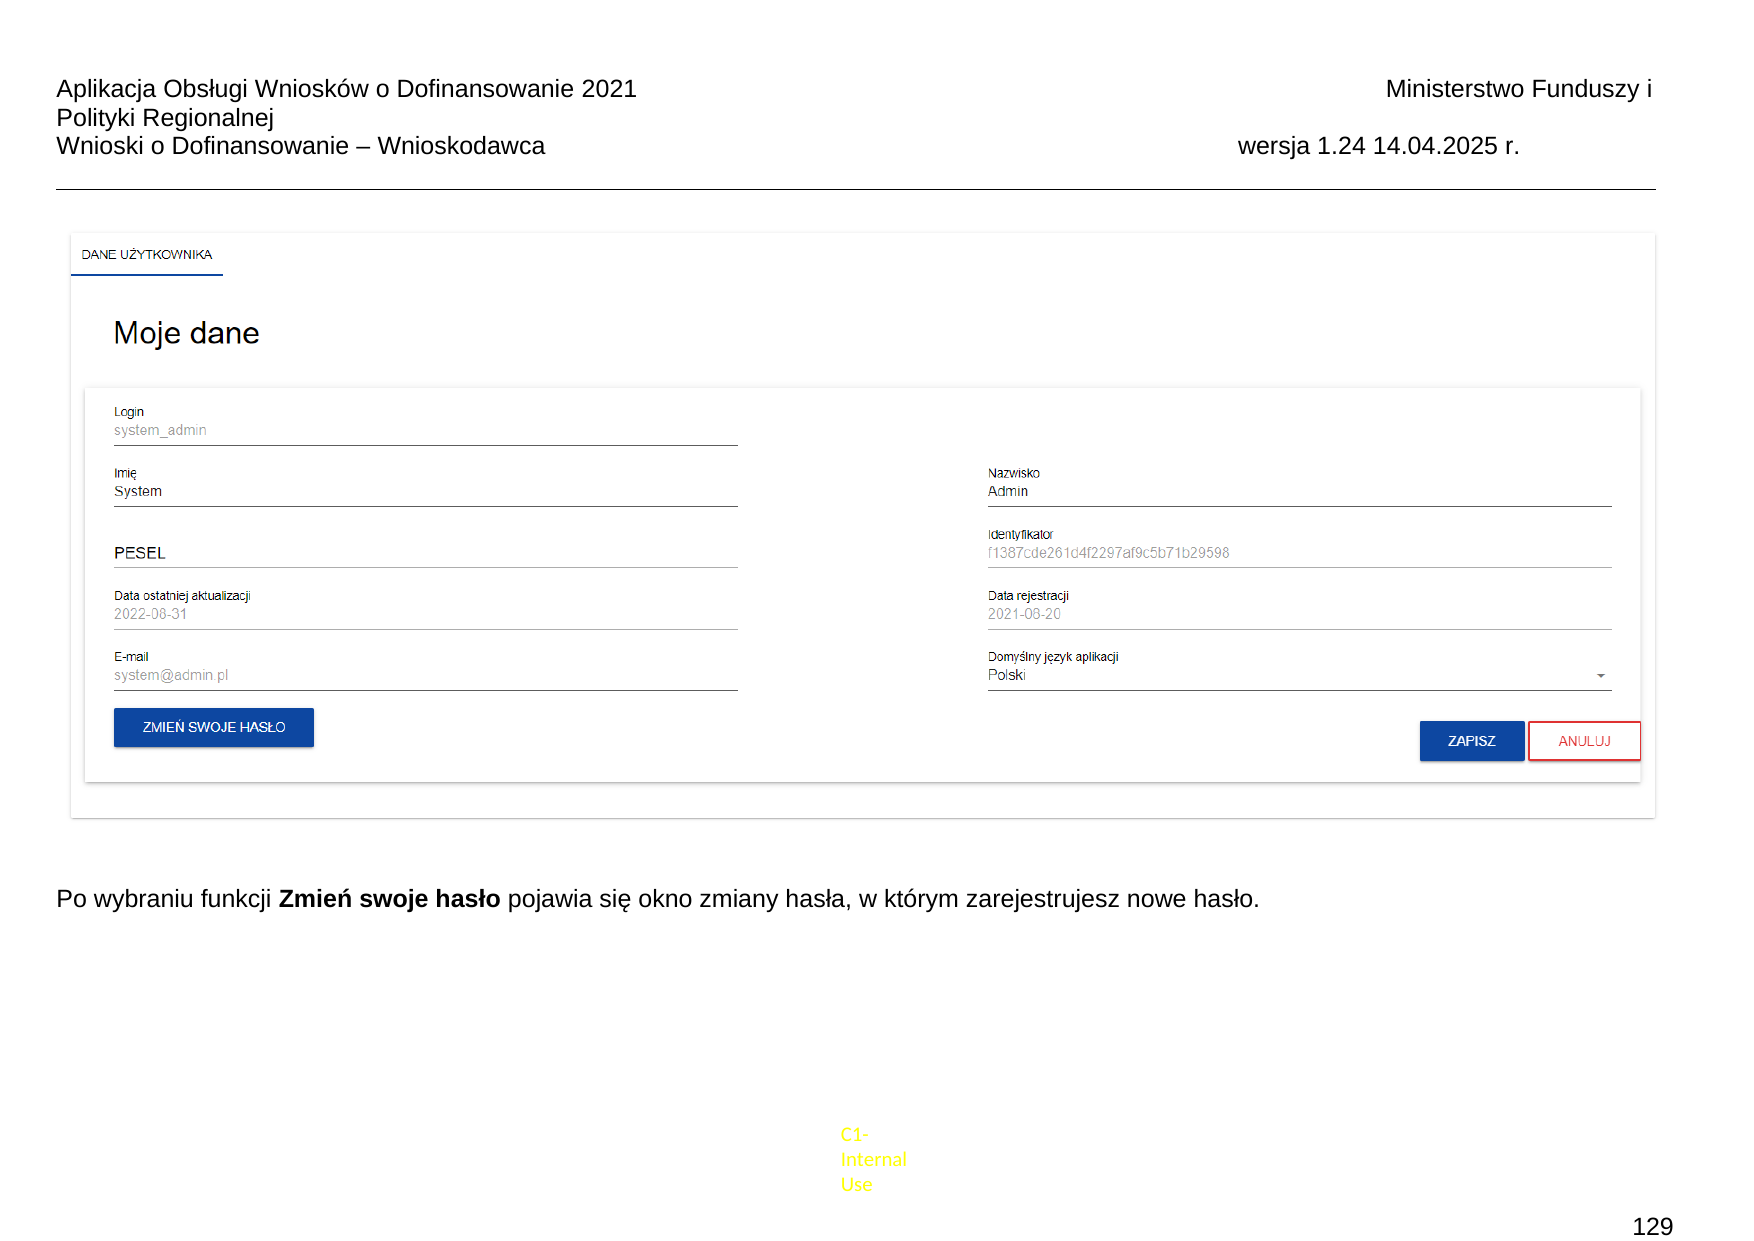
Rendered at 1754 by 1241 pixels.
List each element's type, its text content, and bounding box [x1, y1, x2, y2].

picture [56, 218, 1676, 827]
text Po wybraniu funkcji Zmień swoje hasło pojawia się okno zmiany hasła, w którym zarejestrujesz nowe hasło. [56, 884, 1674, 913]
